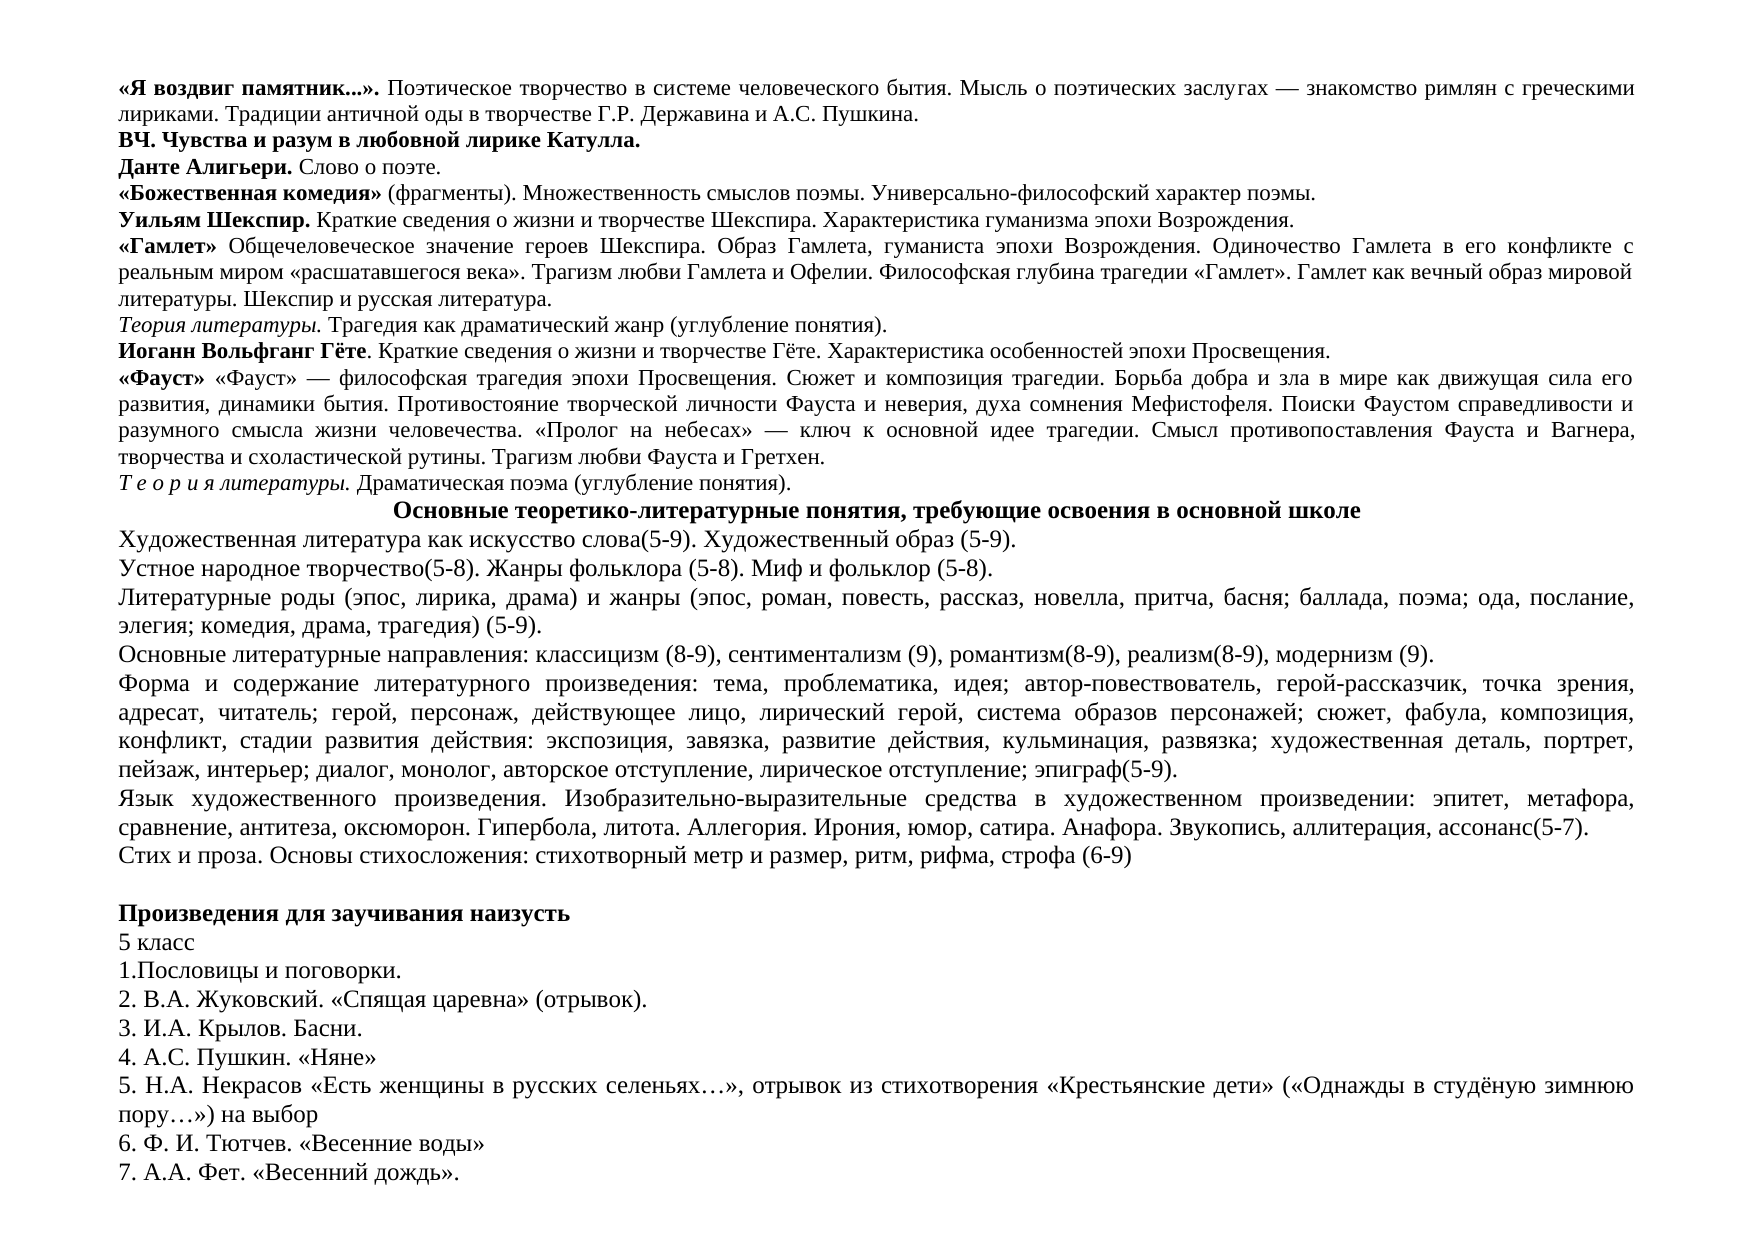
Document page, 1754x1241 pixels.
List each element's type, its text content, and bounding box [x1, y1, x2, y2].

text 5. Н.А. Некрасов «Есть женщины в русских селеньях…», отрывок из стихотворения «Крестьянские дети» («Однажды в студёную зимнюю пору…») на выбор [118, 1071, 1636, 1128]
text 7. А.А. Фет. «Весенний дождь». [118, 1157, 1636, 1186]
text «Я воздвиг памятник...». Поэтическое творчество в системе человеческого бытия. Мысль о поэтических заслугах — знакомство римлян с греческими лириками. Традиции античной оды в творчестве Г.Р. Державина и А.С. Пушкина. [118, 74, 1636, 127]
text 4. А.С. Пушкин. «Няне» [118, 1042, 1636, 1071]
text Устное народное творчество(5-8). Жанры фольклора (5-8). Миф и фольклор (5-8). [118, 553, 1636, 582]
text «Божественная комедия» (фрагменты). Множественность смыслов поэмы. Универсально-философский характер поэмы. [118, 179, 1636, 206]
text Уильям Шекспир. Краткие сведения о жизни и творчестве Шекспира. Характеристика гуманизма эпохи Возрождения. [118, 206, 1636, 232]
text Форма и содержание литературного произведения: тема, проблематика, идея; автор-повествователь, герой-рассказчик, точка зрения, адресат, читатель; герой, персонаж, действующее лицо, лирический герой, система образов персонажей; сюжет, фабула, композиция, конфликт, стадии развития действия: экспозиция, завязка, развитие действия, кульминация, развязка; художественная деталь, портрет, пейзаж, интерьер; диалог, монолог, авторское отступление, лирическое отступление; эпиграф(5-9). [118, 668, 1636, 783]
text Иоганн Вольфганг Гёте. Краткие сведения о жизни и творчестве Гёте. Характеристика особенностей эпохи Просвещения. [118, 337, 1636, 364]
text 3. И.А. Крылов. Басни. [118, 1013, 1636, 1042]
text Литературные роды (эпос, лирика, драма) и жанры (эпос, роман, повесть, рассказ, новелла, притча, басня; баллада, поэма; ода, послание, элегия; комедия, драма, трагедия) (5-9). [118, 582, 1636, 639]
text «Гамлет» Общечеловеческое значение героев Шекспира. Образ Гамлета, гуманиста эпохи Возрождения. Одиночество Гамлета в его конфликте с реальным миром «расшатавшегося века». Трагизм любви Гамлета и Офелии. Философская глубина трагедии «Гамлет». Гамлет как вечный образ мировой литературы. Шекспир и русская литература. [118, 232, 1636, 311]
text Произведения для заучивания наизусть [118, 898, 1636, 927]
text ВЧ. Чувства и разум в любовной лирике Катулла. [118, 127, 1636, 153]
text Данте Алигьери. Слово о поэте. [118, 153, 1636, 179]
text 6. Ф. И. Тютчев. «Весенние воды» [118, 1128, 1636, 1157]
text «Фауст» «Фауст» — философская трагедия эпохи Просвещения. Сюжет и композиция трагедии. Борьба добра и зла в мире как движущая сила его развития, динамики бытия. Противостояние творческой личности Фауста и неверия, духа сомнения Мефистофеля. Поиски Фаустом справедливости и разумного смысла жизни человечества. «Пролог на небесах» — ключ к основной идее трагедии. Смысл противопоставления Фауста и Вагнера, творчества и схоластической рутины. Трагизм любви Фауста и Гретхен. [118, 364, 1636, 469]
text Стих и проза. Основы стихосложения: стихотворный метр и размер, ритм, рифма, строфа (6-9) [118, 841, 1636, 869]
text Язык художественного произведения. Изобразительно-выразительные средства в художественном произведении: эпитет, метафора, сравнение, антитеза, оксюморон. Гипербола, литота. Аллегория. Ирония, юмор, сатира. Анафора. Звукопись, аллитерация, ассонанс(5-7). [118, 783, 1636, 841]
text Т е о р и я литературы. Драматическая поэма (углубление понятия). [118, 469, 1636, 496]
text 1.Пословицы и поговорки. [118, 956, 1636, 984]
text 2. В.А. Жуковский. «Спящая царевна» (отрывок). [118, 984, 1636, 1013]
text Художественная литература как искусство слова(5-9). Художественный образ (5-9). [118, 524, 1636, 553]
text Основные теоретико-литературные понятия, требующие освоения в основной школе [118, 496, 1636, 524]
text Основные литературные направления: классицизм (8-9), сентиментализм (9), романтизм(8-9), реализм(8-9), модернизм (9). [118, 639, 1636, 668]
text Теория литературы. Трагедия как драматический жанр (углубление понятия). [118, 311, 1636, 337]
text 5 класс [118, 927, 1636, 956]
